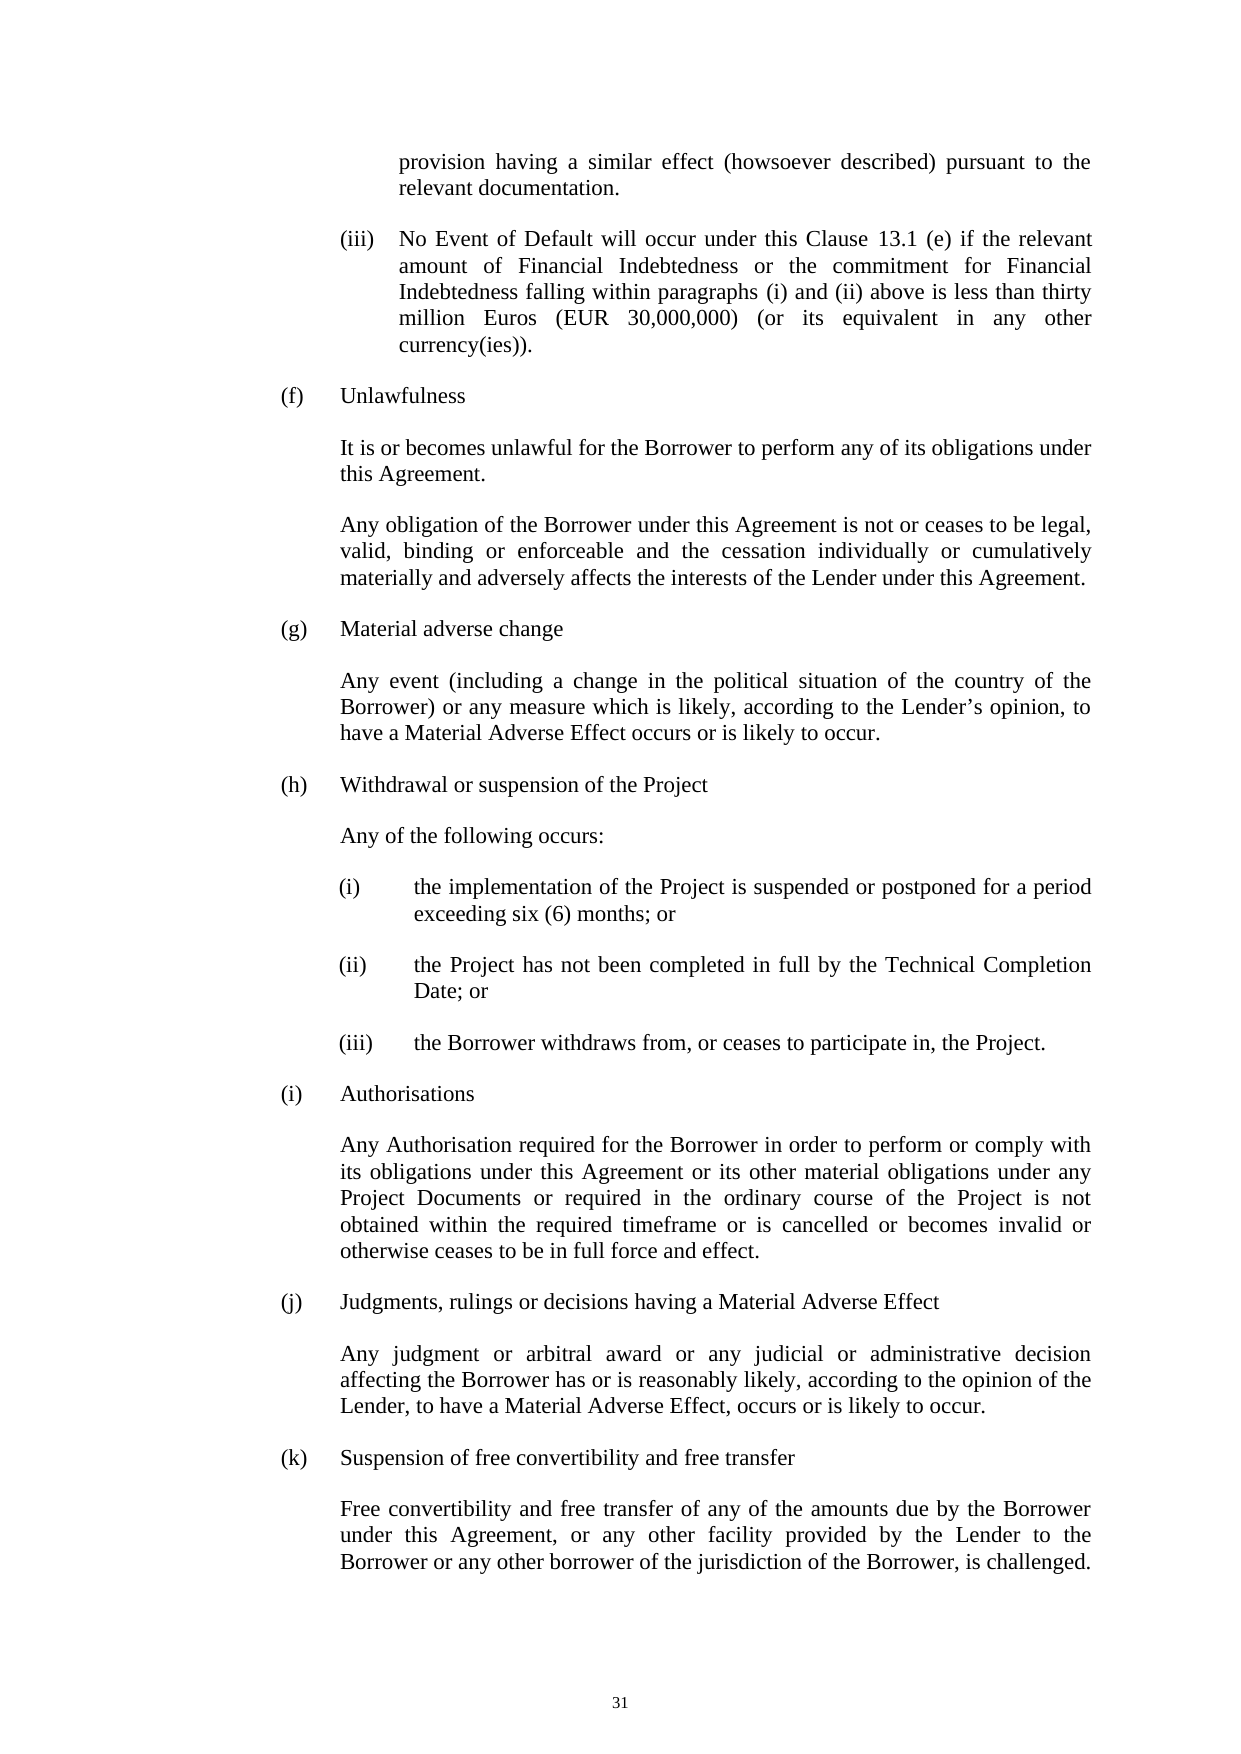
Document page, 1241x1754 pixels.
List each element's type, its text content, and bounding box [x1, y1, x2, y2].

text Authorisations [281, 1080, 1092, 1107]
text No Event of Default will occur under this Clause 13.1 (e) if the relevant amount of Financial Indebtedness or the commitment for Financial Indebtedness falling within paragraphs (i) and (ii) above is less than thirty million Euros (EUR 30,000,000) (or its equivalent in any other currency(ies)). [340, 225, 1092, 357]
text Any Authorisation required for the Borrower in order to perform or comply with its obligations under this Agreement or its other material obligations under any Project Documents or required in the ordinary course of the Project is not obtained within the required timeframe or is cancelled or becomes invalid or otherwise ceases to be in full force and effect. [340, 1132, 1092, 1263]
text Withdrawal or suspension of the Project [281, 771, 1092, 797]
text Any event (including a change in the political situation of the country of the Borrower) or any measure which is likely, according to the Lender’s opinion, to have a Material Adverse Effect occurs or is likely to occur. [340, 667, 1092, 746]
text Free convertibility and free transfer of any of the amounts due by the Borrower under this Agreement, or any other facility provided by the Lender to the Borrower or any other borrower of the jurisdiction of the Borrower, is challenged. [340, 1495, 1092, 1574]
text Material adverse change [281, 615, 1092, 642]
text Judgments, rulings or decisions having a Material Adverse Effect [281, 1288, 1092, 1315]
text the implementation of the Project is suspended or postponed for a period exceeding six (6) months; or [338, 873, 1092, 926]
text the Project has not been completed in full by the Technical Completion Date; or [338, 951, 1092, 1004]
text Any obligation of the Borrower under this Agreement is not or ceases to be legal, valid, binding or enforceable and the cessation individually or cumulatively materially and adversely affects the interests of the Lender under this Agreement. [340, 511, 1092, 590]
text Unlawfulness [281, 382, 1092, 408]
text the Borrower withdraws from, or ceases to participate in, the Project. [338, 1029, 1092, 1055]
text Suspension of free convertibility and free transfer [281, 1444, 1092, 1470]
text It is or becomes unlawful for the Borrower to perform any of its obligations under this Agreement. [340, 433, 1092, 486]
text Any judgment or arbitral award or any judicial or administrative decision affecting the Borrower has or is reasonably likely, according to the opinion of the Lender, to have a Material Adverse Effect, occurs or is likely to occur. [340, 1340, 1092, 1419]
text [340, 148, 1092, 200]
text Any of the following occurs: [340, 822, 1092, 848]
